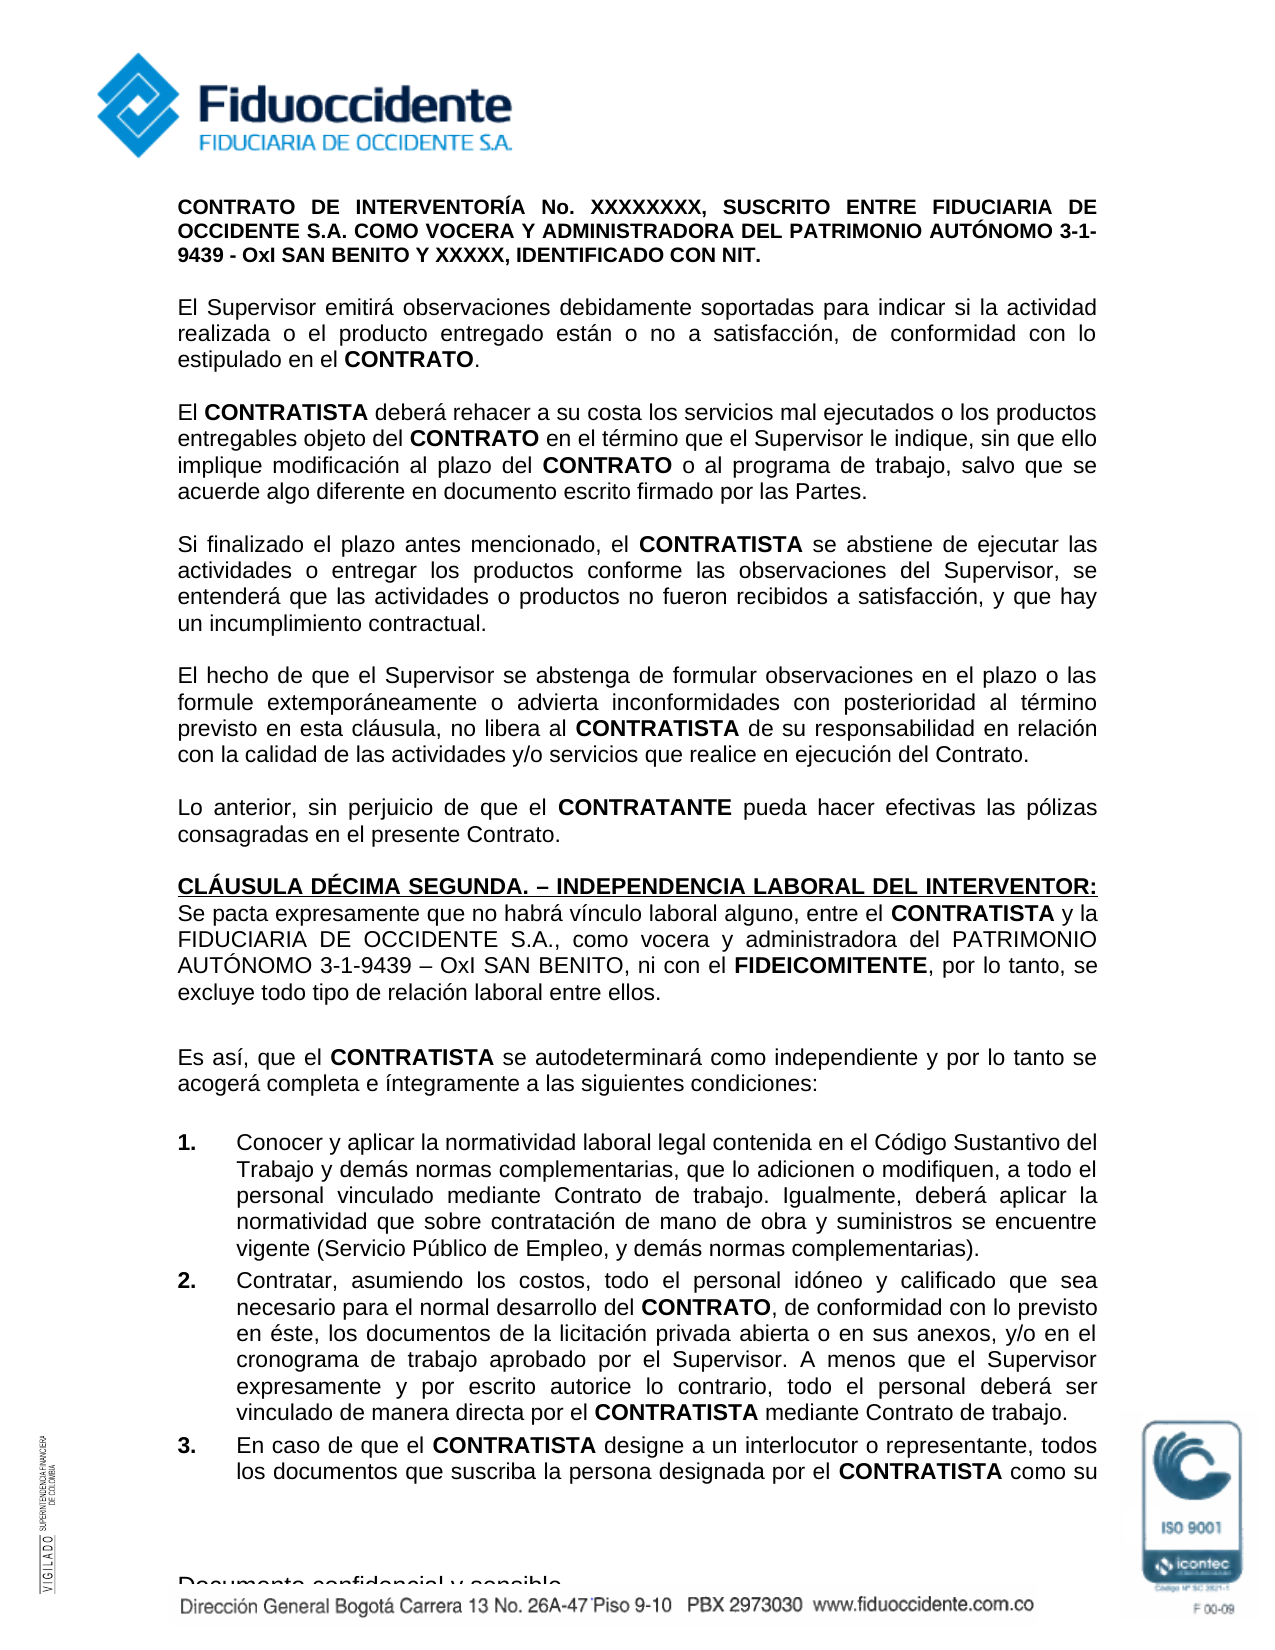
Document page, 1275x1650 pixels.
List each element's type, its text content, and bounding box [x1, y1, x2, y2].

text Es así, que el CONTRATISTA se autodeterminará como independiente y por lo tanto se acogerá completa e íntegramente a las siguientes condiciones: [177, 1044, 1098, 1097]
text El hecho de que el Supervisor se abstenga de formular observaciones en el plazo o las formule extemporáneamente o advierta inconformidades con posterioridad al término previsto en esta cláusula, no libera al CONTRATISTA de su responsabilidad en relación con la calidad de las actividades y/o servicios que realice en ejecución del Contrato. [177, 662, 1098, 768]
picture [1120, 1411, 1258, 1618]
list Contratar, asumiendo los costos, todo el personal idóneo y calificado que sea necesario para el normal desarrollo del CONTRATO, de conformidad con lo previsto en éste, los documentos de la licitación privada abierta o en sus anexos, y/o en el cronograma de trabajo aprobado por el Supervisor. A menos que el Supervisor expresamente y por escrito autorice lo contrario, todo el personal deberá ser vinculado de manera directa por el CONTRATISTA mediante Contrato de trabajo. [177, 1267, 1098, 1425]
text CLÁUSULA DÉCIMA SEGUNDA. – INDEPENDENCIA LABORAL DEL INTERVENTOR: Se pacta expresamente que no habrá vínculo laboral alguno, entre el CONTRATISTA y la FIDUCIARIA DE OCCIDENTE S.A., como vocera y administradora del PATRIMONIO AUTÓNOMO 3-1-9439 – OxI SAN BENITO, ni con el FIDEICOMITENTE, por lo tanto, se excluye todo tipo de relación laboral entre ellos. [177, 897, 1098, 1005]
text Lo anterior, sin perjuicio de que el CONTRATANTE pueda hacer efectivas las pólizas consagradas en el presente Contrato. [177, 794, 1098, 847]
picture [169, 1584, 1038, 1626]
list Conocer y aplicar la normatividad laboral legal contenida en el Código Sustantivo del Trabajo y demás normas complementarias, que lo adicionen o modifiquen, a todo el personal vinculado mediante Contrato de trabajo. Igualmente, deberá aplicar la normatividad que sobre contratación de mano de obra y suministros se encuentre vigente (Servicio Público de Empleo, y demás normas complementarias). [177, 1129, 1098, 1261]
picture [88, 29, 552, 196]
text El Supervisor emitirá observaciones debidamente soportadas para indicar si la actividad realizada o el producto entregado están o no a satisfacción, de conformidad con lo estipulado en el CONTRATO. [177, 293, 1098, 372]
text Si finalizado el plazo antes mencionado, el CONTRATISTA se abstiene de ejecutar las actividades o entregar los productos conforme las observaciones del Supervisor, se entenderá que las actividades o productos no fueron recibidos a satisfacción, y que hay un incumplimiento contractual. [177, 531, 1098, 636]
picture [39, 1436, 55, 1594]
text El CONTRATISTA deberá rehacer a su costa los servicios mal ejecutados o los productos entregables objeto del CONTRATO en el término que el Supervisor le indique, sin que ello implique modificación al plazo del CONTRATO o al programa de trabajo, salvo que se acuerde algo diferente en documento escrito firmado por las Partes. [177, 399, 1098, 504]
